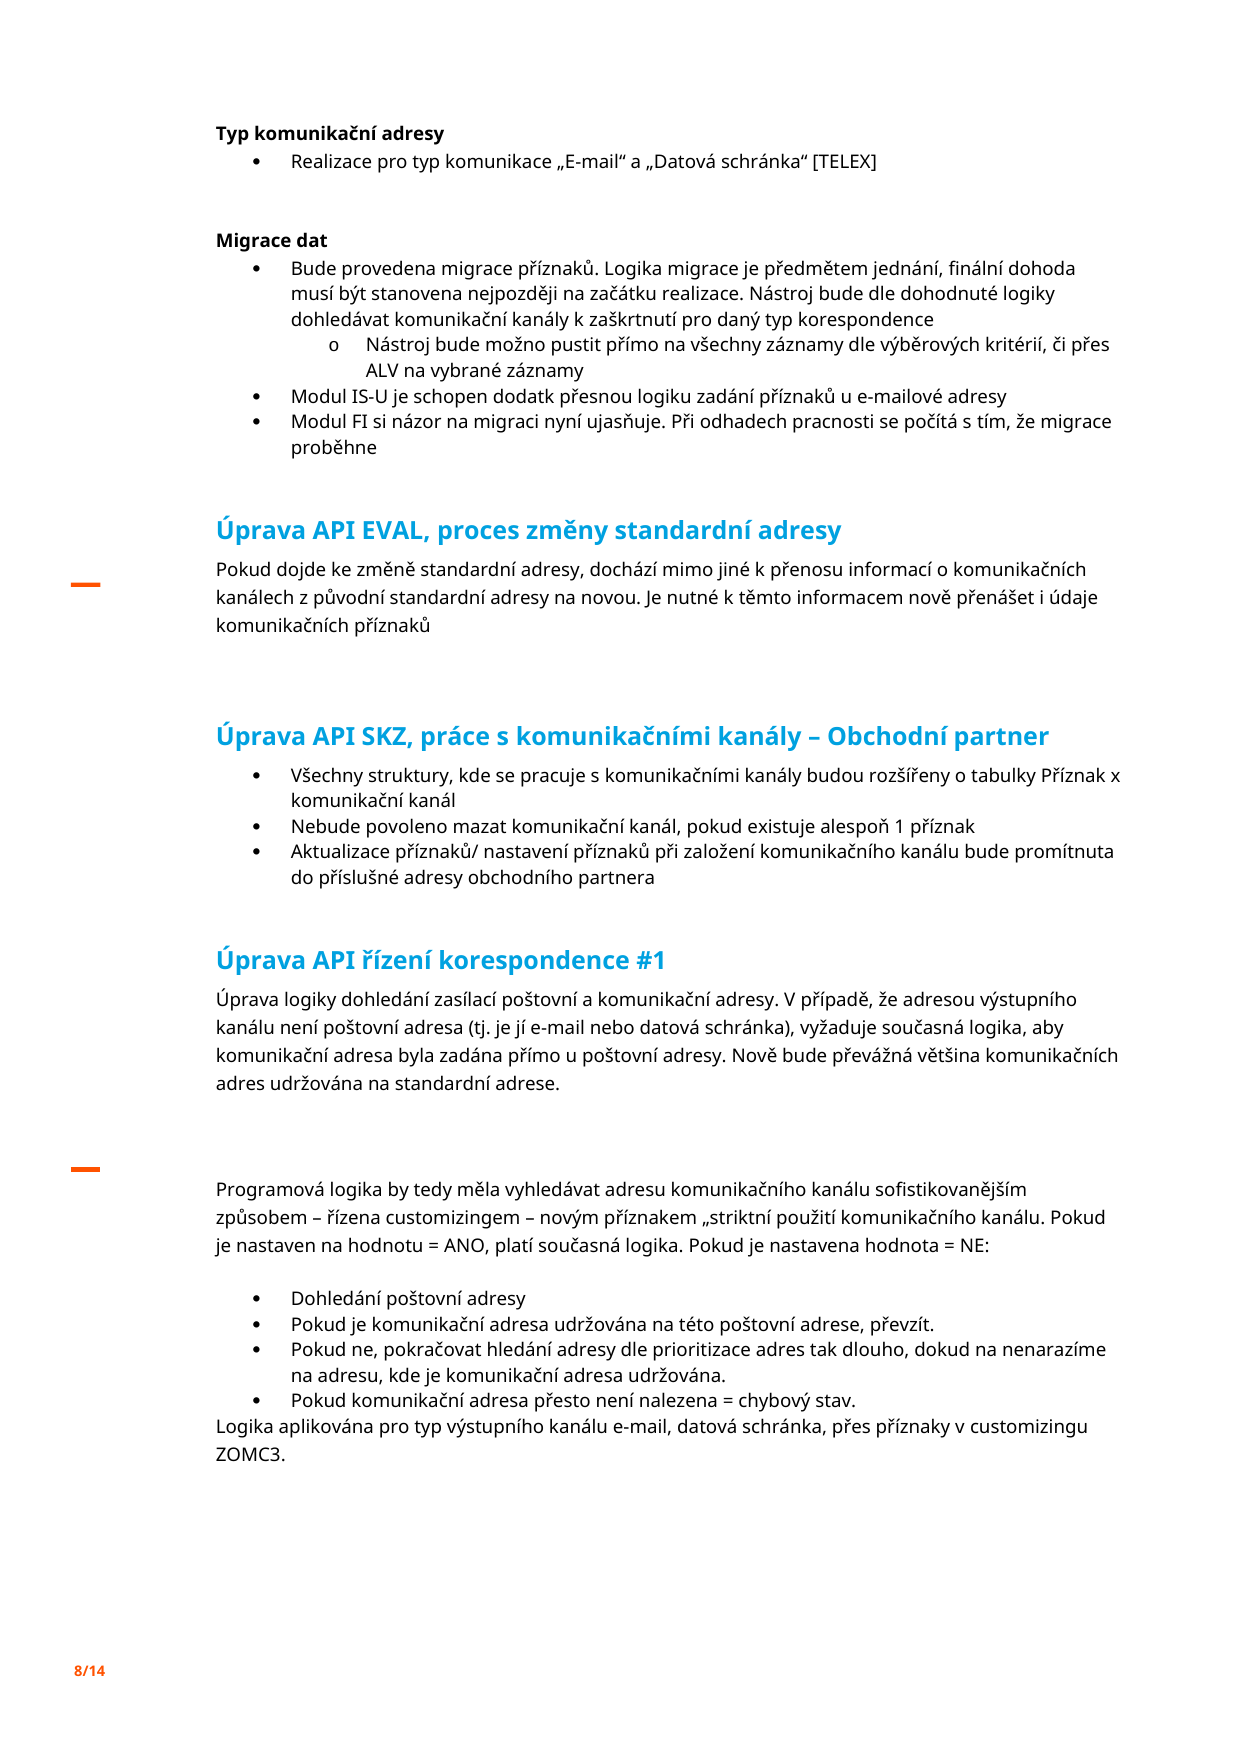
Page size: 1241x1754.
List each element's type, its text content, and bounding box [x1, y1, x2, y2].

text Pokud dojde ke změně standardní adresy, dochází mimo jiné k přenosu informací o komunikačních kanálech z původní standardní adresy na novou. Je nutné k těmto informacem nově přenášet i údaje komunikačních příznaků [216, 556, 1122, 638]
list Modul FI si názor na migraci nyní ujasňuje. Při odhadech pracnosti se počítá s tím, že migrace proběhne [253, 408, 1122, 459]
list Dohledání poštovní adresy [253, 1285, 1122, 1311]
text Logika aplikována pro typ výstupního kanálu e-mail, datová schránka, přes příznaky v customizingu ZOMC3. [216, 1413, 1122, 1467]
list Realizace pro typ komunikace „E-mail“ a „Datová schránka“ [TELEX] [253, 149, 1122, 174]
list Aktualizace příznaků/ nastavení příznaků při založení komunikačního kanálu bude promítnuta do příslušné adresy obchodního partnera [253, 838, 1122, 889]
list Pokud ne, pokračovat hledání adresy dle prioritizace adres tak dlouho, dokud na nenarazíme na adresu, kde je komunikační adresa udržována. [253, 1336, 1122, 1387]
text Úprava logiky dohledání zasílací poštovní a komunikační adresy. V případě, že adresou výstupního kanálu není poštovní adresa (tj. je jí e-mail nebo datová schránka), vyžaduje současná logika, aby komunikační adresa byla zadána přímo u poštovní adresy. Nově bude převážná většina komunikačních adres udržována na standardní adrese. [216, 986, 1122, 1096]
list Pokud komunikační adresa přesto není nalezena = chybový stav. [253, 1387, 1122, 1413]
list Modul IS-U je schopen dodatk přesnou logiku zadání příznaků u e-mailové adresy [253, 383, 1122, 408]
list Pokud je komunikační adresa udržována na této poštovní adrese, převzít. [253, 1311, 1122, 1336]
text Programová logika by tedy měla vyhledávat adresu komunikačního kanálu sofistikovanějším způsobem – řízena customizingem – novým příznakem „striktní použití komunikačního kanálu. Pokud je nastaven na hodnotu = ANO, platí současná logika. Pokud je nastavena hodnota = NE: [216, 1176, 1122, 1258]
subtitle Migrace dat [216, 227, 1122, 253]
subtitle Úprava API SKZ, práce s komunikačními kanály – Obchodní partner [216, 718, 1122, 752]
subtitle Úprava API řízení korespondence #1 [216, 943, 1122, 977]
list Všechny struktury, kde se pracuje s komunikačními kanály budou rozšířeny o tabulky Příznak x komunikační kanál [253, 762, 1122, 813]
list Nástroj bude možno pustit přímo na všechny záznamy dle výběrových kritérií, či přes ALV na vybrané záznamy [328, 332, 1122, 383]
list Bude provedena migrace příznaků. Logika migrace je předmětem jednání, finální dohoda musí být stanovena nejpozději na začátku realizace. Nástroj bude dle dohodnuté logiky dohledávat komunikační kanály k zaškrtnutí pro daný typ korespondence [253, 255, 1122, 332]
subtitle Úprava API EVAL, proces změny standardní adresy [216, 513, 1122, 547]
list Nebude povoleno mazat komunikační kanál, pokud existuje alespoň 1 příznak [253, 813, 1122, 838]
subtitle Typ komunikační adresy [216, 121, 1122, 146]
